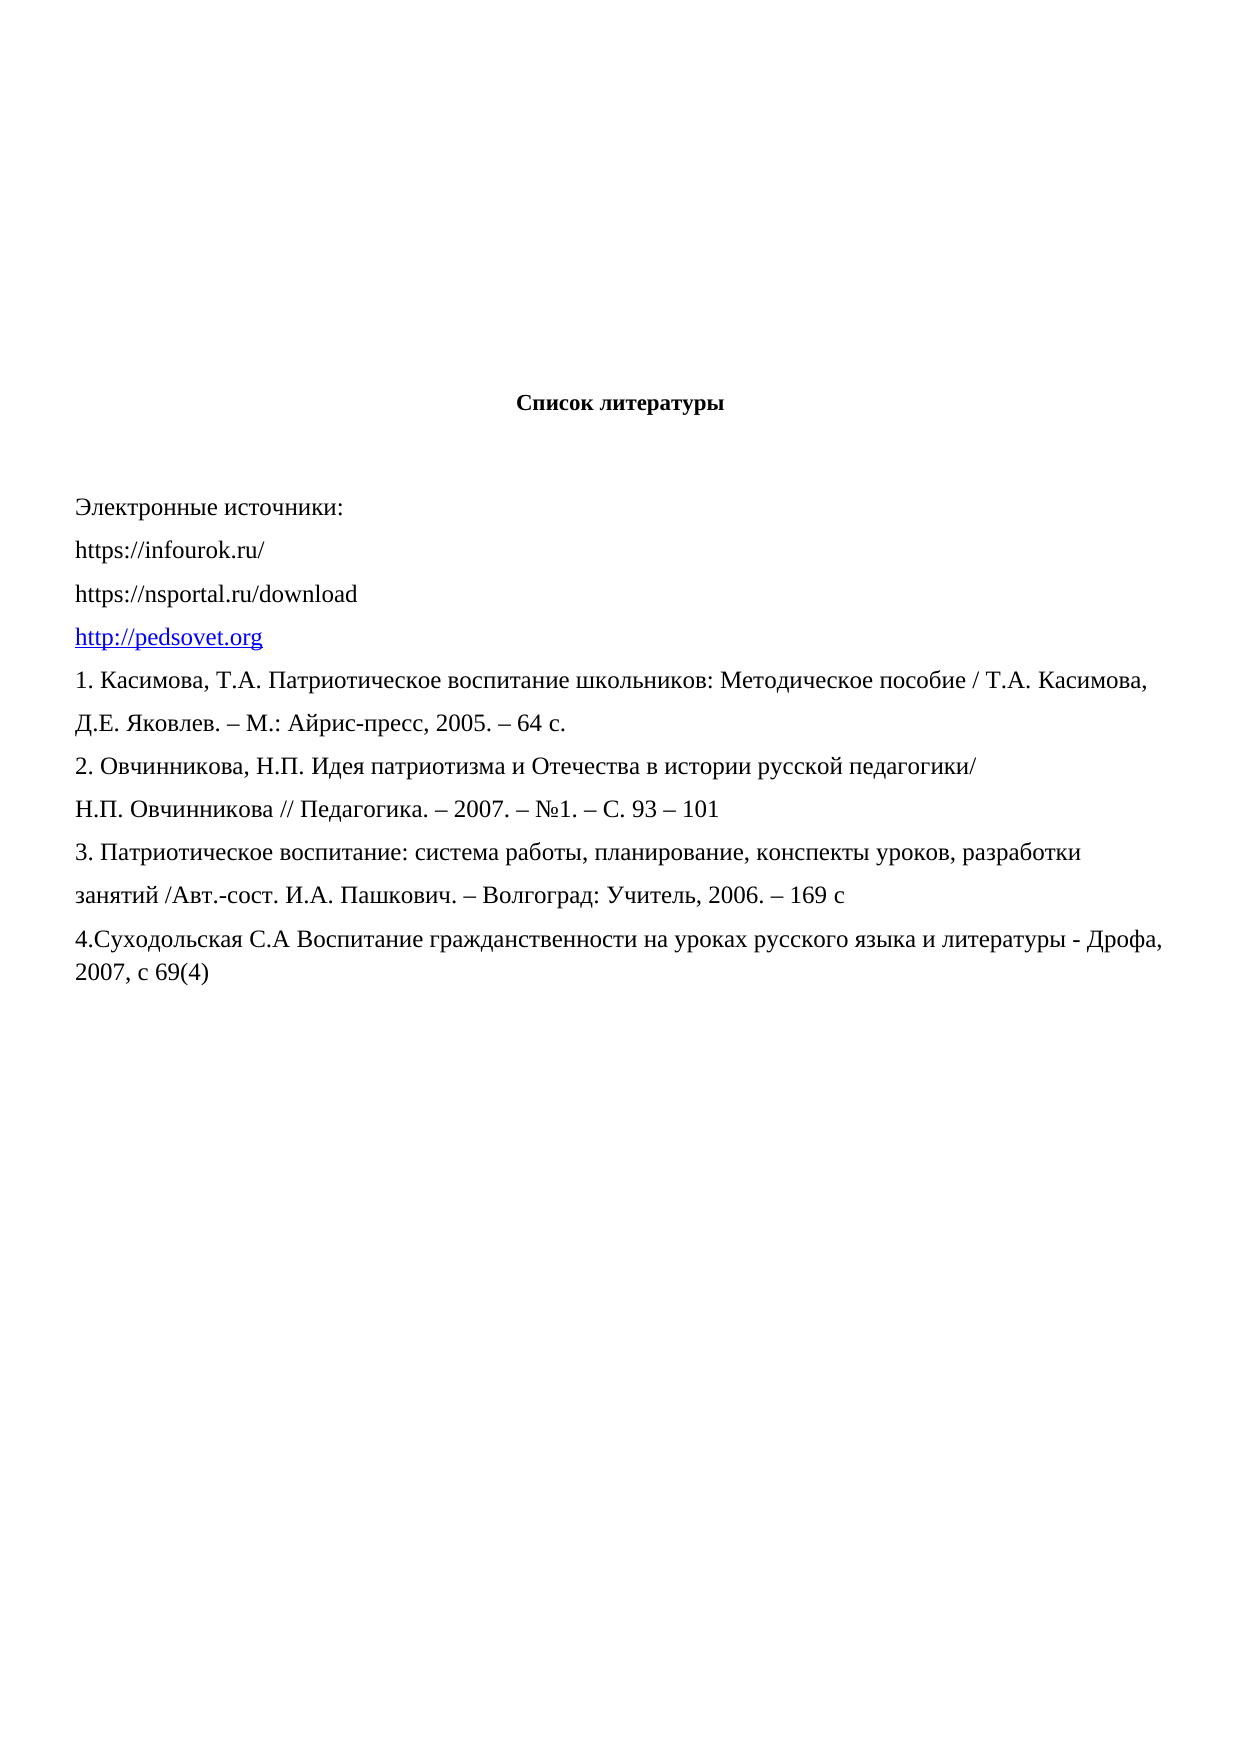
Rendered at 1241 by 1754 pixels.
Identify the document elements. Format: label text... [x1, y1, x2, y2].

text Список литературы [75, 389, 1165, 415]
text Электронные источники: [75, 492, 1165, 521]
text 4.Суходольская С.А Воспитание гражданственности на уроках русского языка и литературы - Дрофа, 2007, с 69(4) [75, 924, 1165, 986]
text https://nsportal.ru/download [75, 579, 1165, 607]
text 3. Патриотическое воспитание: система работы, планирование, конспекты уроков, разработки занятий /Авт.-сост. И.А. Пашкович. – Волгоград: Учитель, 2006. – 169 с [75, 837, 1165, 909]
text 1. Касимова, Т.А. Патриотическое воспитание школьников: Методическое пособие / Т.А. Касимова, Д.Е. Яковлев. – М.: Айрис-пресс, 2005. – 64 с. [75, 665, 1165, 737]
text 2. Овчинникова, Н.П. Идея патриотизма и Отечества в истории русской педагогики/ Н.П. Овчинникова // Педагогика. – 2007. – №1. – С. 93 – 101 [75, 751, 1165, 823]
text https://infourok.ru/ [75, 536, 1165, 564]
text http://pedsovet.org [75, 622, 1165, 651]
